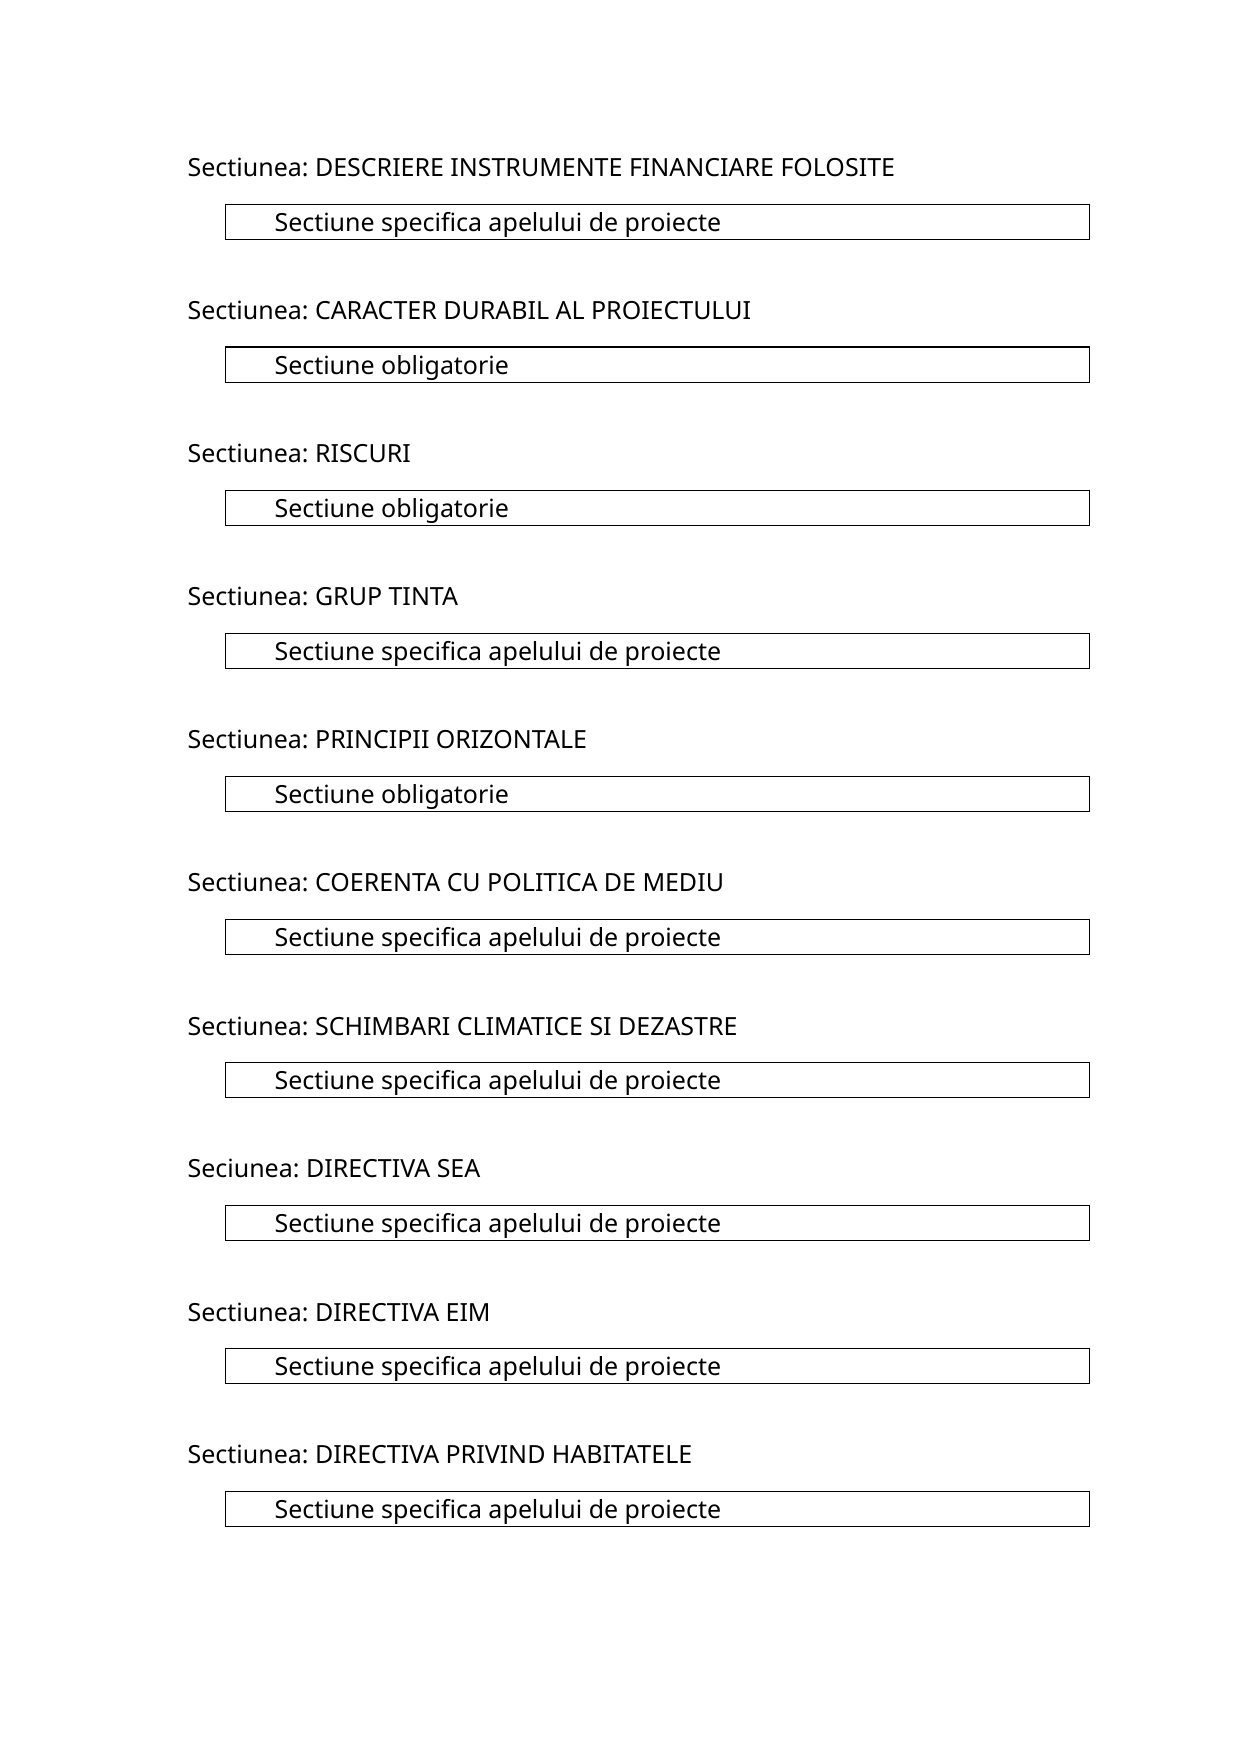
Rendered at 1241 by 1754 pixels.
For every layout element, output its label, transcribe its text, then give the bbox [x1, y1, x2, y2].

table_header Sectiune specifica apelului de proiecte [226, 1349, 1089, 1383]
table_header Sectiune specifica apelului de proiecte [226, 920, 1089, 954]
table_header Sectiune obligatorie [226, 348, 1089, 382]
text Sectiunea: RISCURI [187, 436, 1090, 470]
table_header Sectiune specifica apelului de proiecte [226, 634, 1089, 668]
table_header Sectiune specifica apelului de proiecte [226, 205, 1089, 238]
table_header Sectiune obligatorie [226, 777, 1089, 811]
table_header Sectiune specifica apelului de proiecte [226, 1492, 1089, 1526]
table_header Sectiune specifica apelului de proiecte [226, 1206, 1089, 1240]
table_header Sectiune obligatorie [226, 491, 1089, 524]
text Sectiunea: DESCRIERE INSTRUMENTE FINANCIARE FOLOSITE [187, 150, 1090, 184]
text Sectiunea: PRINCIPII ORIZONTALE [187, 722, 1090, 756]
text Sectiunea: DIRECTIVA EIM [187, 1294, 1090, 1328]
text Sectiunea: DIRECTIVA PRIVIND HABITATELE [187, 1437, 1090, 1471]
text Sectiunea: COERENTA CU POLITICA DE MEDIU [187, 865, 1090, 899]
text Sectiunea: SCHIMBARI CLIMATICE SI DEZASTRE [187, 1008, 1090, 1042]
table_header Sectiune specifica apelului de proiecte [226, 1063, 1089, 1097]
text Sectiunea: CARACTER DURABIL AL PROIECTULUI [187, 293, 1090, 327]
text Seciunea: DIRECTIVA SEA [187, 1151, 1090, 1185]
text Sectiunea: GRUP TINTA [187, 579, 1090, 613]
